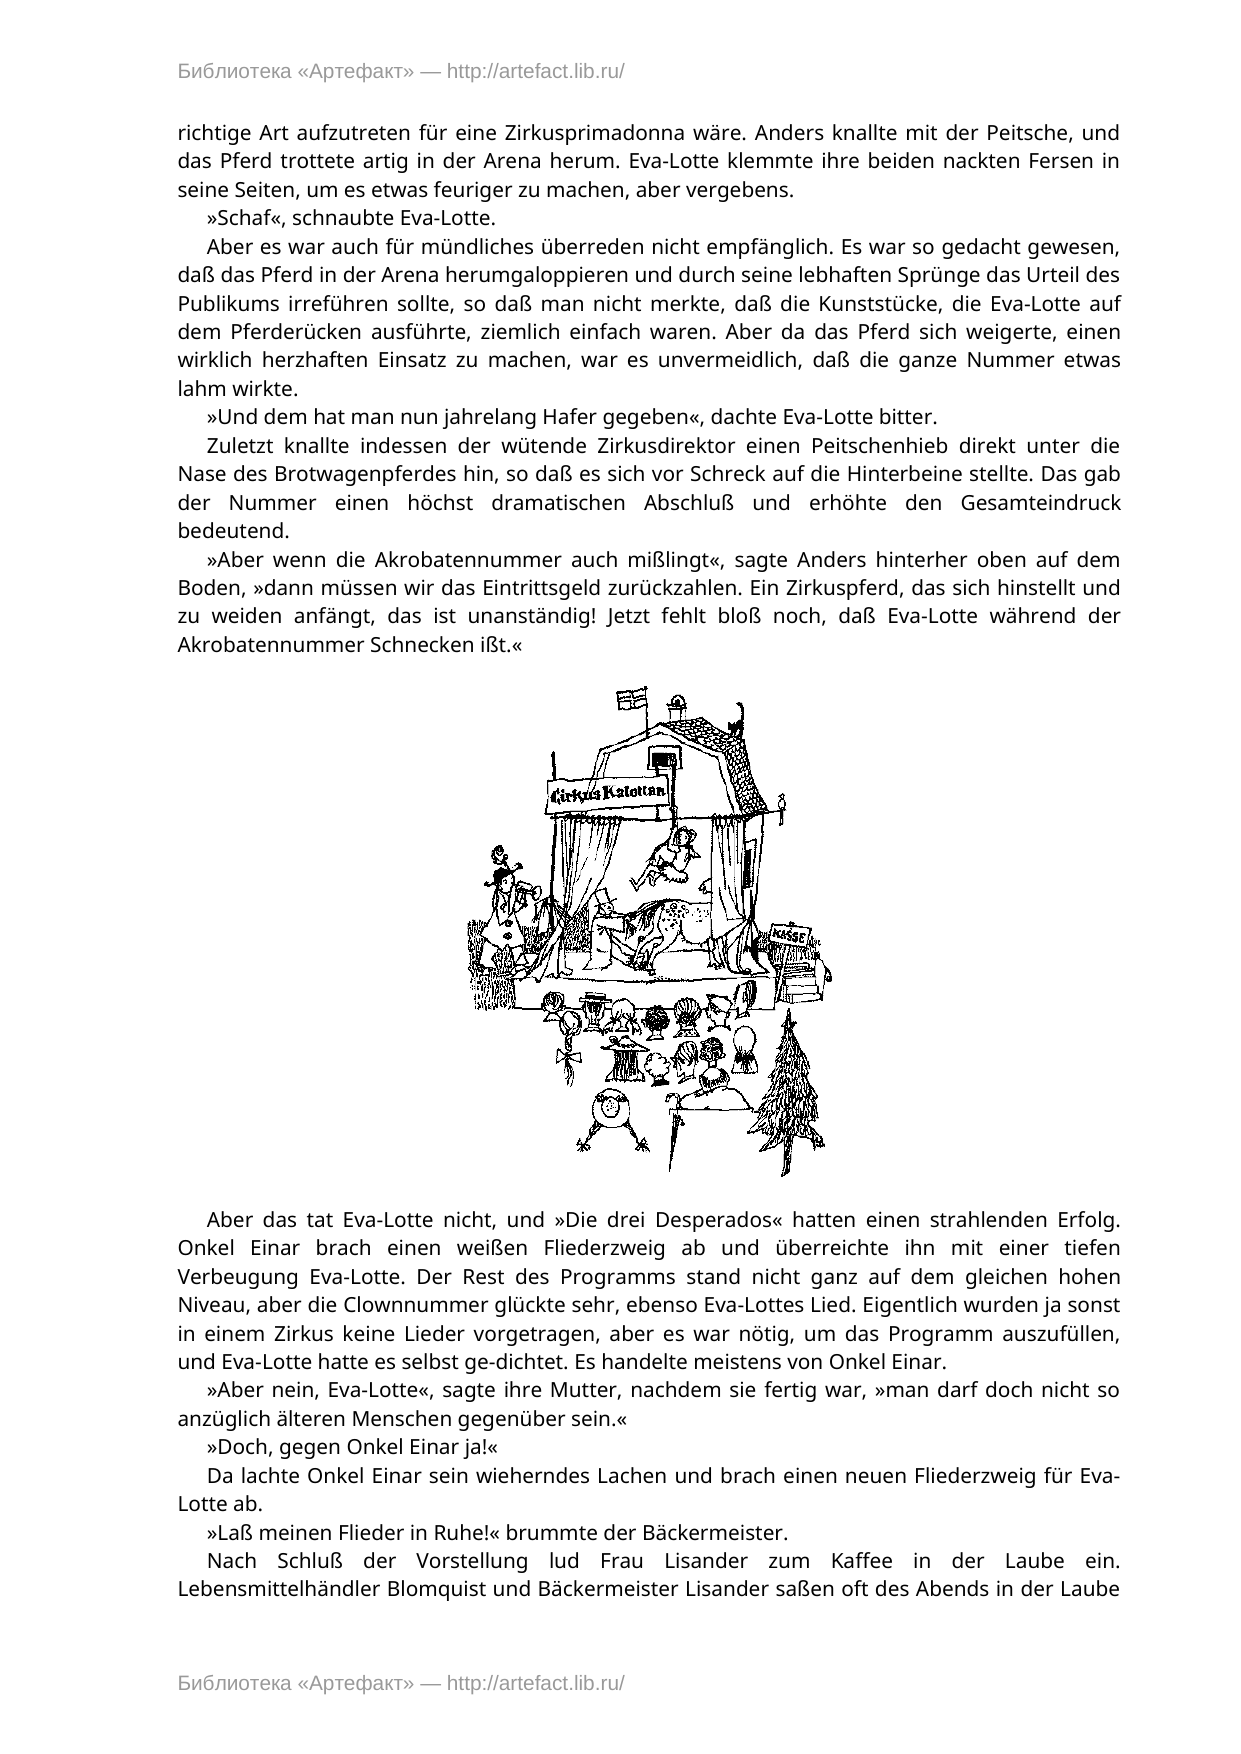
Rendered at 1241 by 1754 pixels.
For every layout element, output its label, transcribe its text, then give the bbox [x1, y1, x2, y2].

text »Aber wenn die Akrobatennummer auch mißlingt«, sagte Anders hinterher oben auf dem Boden, »dann müssen wir das Eintrittsgeld zurückzahlen. Ein Zirkuspferd, das sich hinstellt und zu weiden anfängt, das ist unanständig! Jetzt fehlt bloß noch, daß Eva-Lotte während der Akrobatennummer Schnecken ißt.« [177, 545, 1122, 658]
text »Doch, gegen Onkel Einar ja!« [177, 1432, 1122, 1461]
text »Schaf«, schnaubte Eva-Lotte. [177, 203, 1122, 232]
text Aber das tat Eva-Lotte nicht, und »Die drei Desperados« hatten einen strahlenden Erfolg. Onkel Einar brach einen weißen Fliederzweig ab und überreichte ihn mit einer tiefen Verbeugung Eva-Lotte. Der Rest des Programms stand nicht ganz auf dem gleichen hohen Niveau, aber die Clownnummer glückte sehr, ebenso Eva-Lottes Lied. Eigentlich wurden ja sonst in einem Zirkus keine Lieder vorgetragen, aber es war nötig, um das Programm auszufüllen, und Eva-Lotte hatte es selbst ge-dichtet. Es handelte meistens von Onkel Einar. [177, 1205, 1122, 1376]
text Da lachte Onkel Einar sein wieherndes Lachen und brach einen neuen Fliederzweig für Eva-Lotte ab. [177, 1461, 1122, 1518]
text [177, 1546, 1122, 1603]
text Aber es war auch für mündliches überreden nicht empfänglich. Es war so gedacht gewesen, daß das Pferd in der Arena herumgaloppieren und durch seine lebhaften Sprünge das Urteil des Publikums irreführen sollte, so daß man nicht merkte, daß die Kunststücke, die Eva-Lotte auf dem Pferderücken ausführte, ziemlich einfach waren. Aber da das Pferd sich weigerte, einen wirklich herzhaften Einsatz zu machen, war es unvermeidlich, daß die ganze Nummer etwas lahm wirkte. [177, 232, 1122, 402]
picture [467, 686, 832, 1177]
text Zuletzt knallte indessen der wütende Zirkusdirektor einen Peitschenhieb direkt unter die Nase des Brotwagenpferdes hin, so daß es sich vor Schreck auf die Hinterbeine stellte. Das gab der Nummer einen höchst dramatischen Abschluß und erhöhte den Gesamteindruck bedeutend. [177, 431, 1122, 545]
text »Aber nein, Eva-Lotte«, sagte ihre Mutter, nachdem sie fertig war, »man darf doch nicht so anzüglich älteren Menschen gegenüber sein.« [177, 1376, 1122, 1432]
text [177, 118, 1122, 203]
text »Laß meinen Flieder in Ruhe!« brummte der Bäckermeister. [177, 1518, 1122, 1546]
text »Und dem hat man nun jahrelang Hafer gegeben«, dachte Eva-Lotte bitter. [177, 402, 1122, 431]
